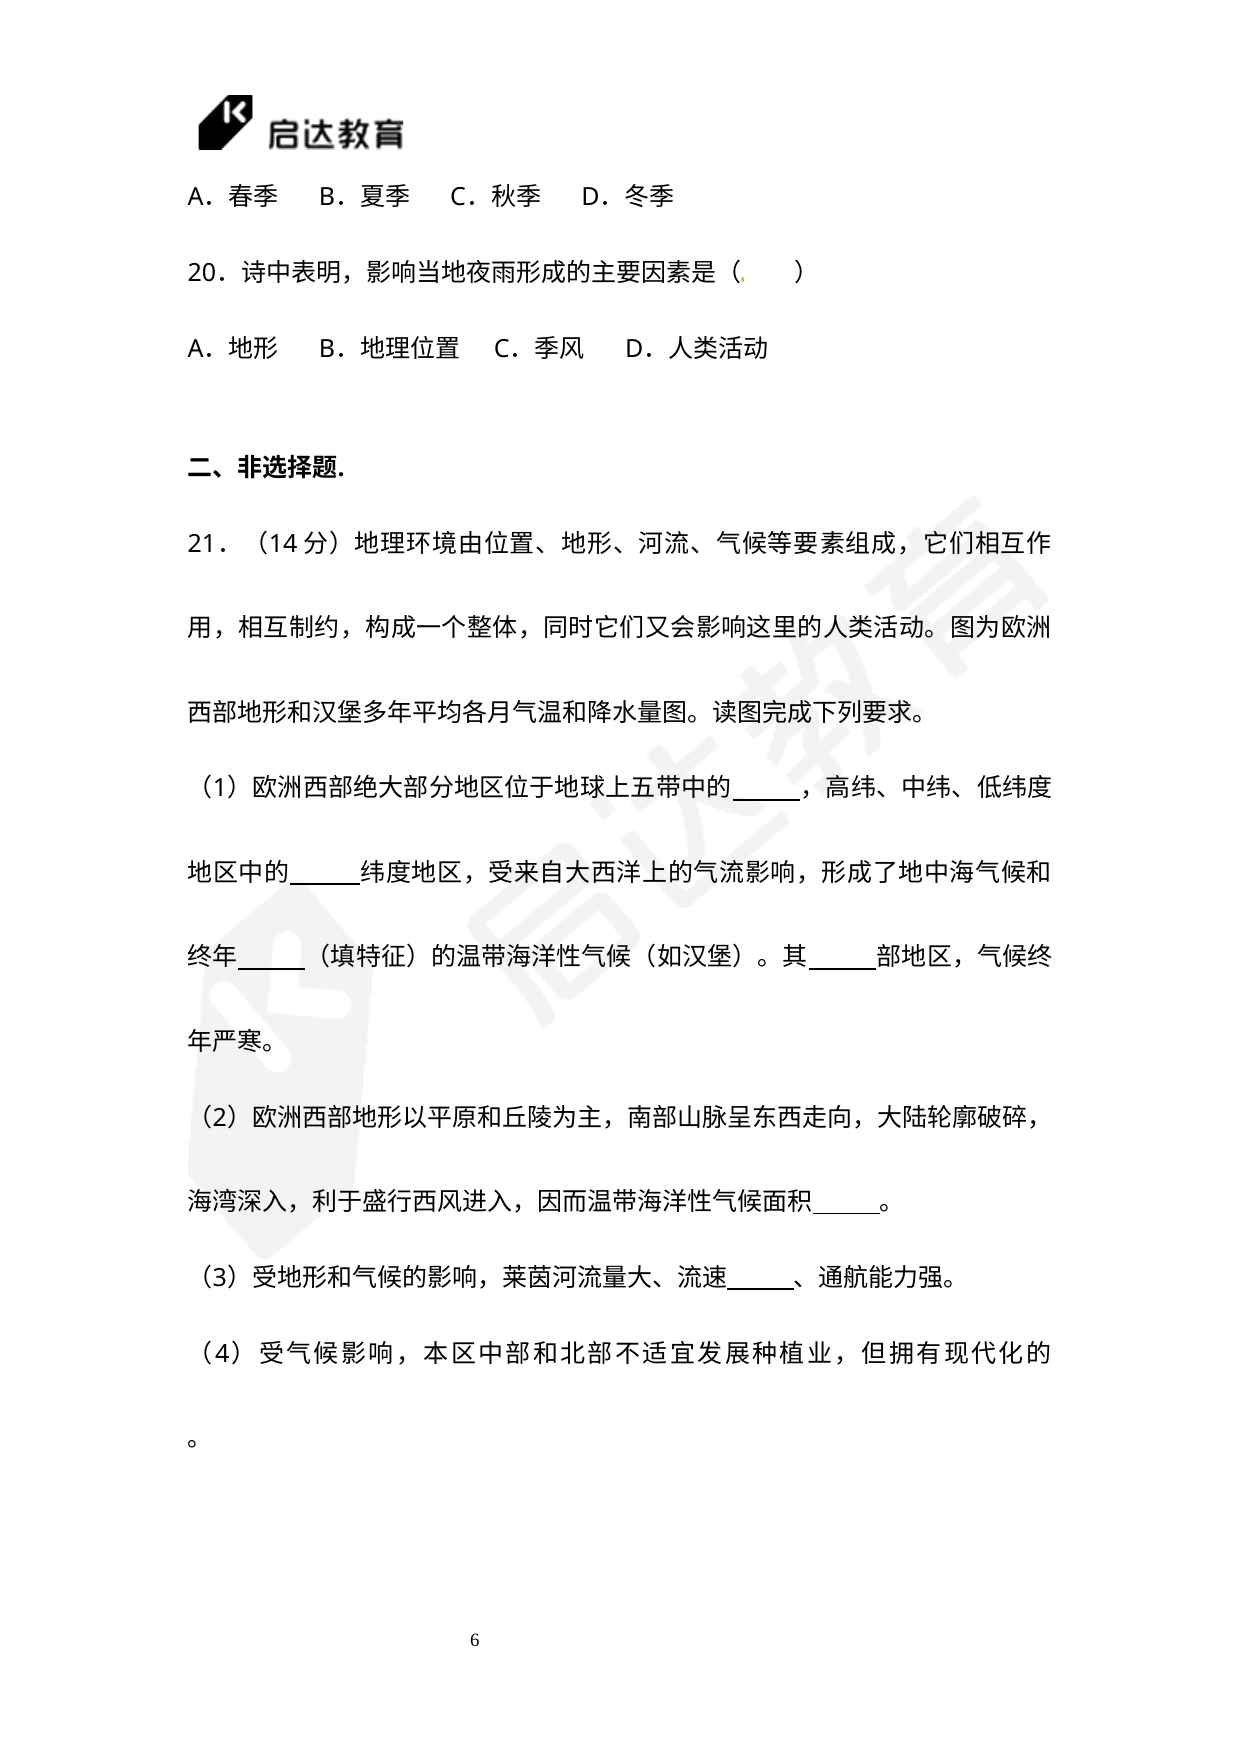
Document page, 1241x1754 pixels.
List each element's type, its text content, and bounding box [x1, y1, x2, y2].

text （1）欧洲西部绝大部分地区位于地球上五带中的 ，高纬、中纬、低纬度地区中的 纬度地区，受来自大西洋上的气流影响，形成了地中海气候和终年 （填特征）的温带海洋性气候（如汉堡）。其 部地区，气候终年严寒。 [187, 753, 1053, 1072]
text A．地形 B．地理位置 C．季风 D．人类活动 [187, 314, 1053, 379]
text A．春季 B．夏季 C．秋季 D．冬季 [187, 162, 1053, 227]
text 20．诗中表明，影响当地夜雨形成的主要因素是（ ） [187, 238, 1053, 303]
text 二、非选择题. [187, 433, 1053, 498]
picture [198, 95, 404, 150]
text （3）受地形和气候的影响，莱茵河流量大、流速 、通航能力强。 [187, 1243, 1053, 1308]
text 21．（14分）地理环境由位置、地形、河流、气候等要素组成，它们相互作用，相互制约，构成一个整体，同时它们又会影响这里的人类活动。图为欧洲西部地形和汉堡多年平均各月气温和降水量图。读图完成下列要求。 [187, 509, 1053, 743]
text （2）欧洲西部地形以平原和丘陵为主，南部山脉呈东西走向，大陆轮廓破碎，海湾深入，利于盛行西风进入，因而温带海洋性气候面积 。 [187, 1083, 1053, 1232]
text （4）受气候影响，本区中部和北部不适宜发展种植业，但拥有现代化的 。 [187, 1319, 1053, 1468]
